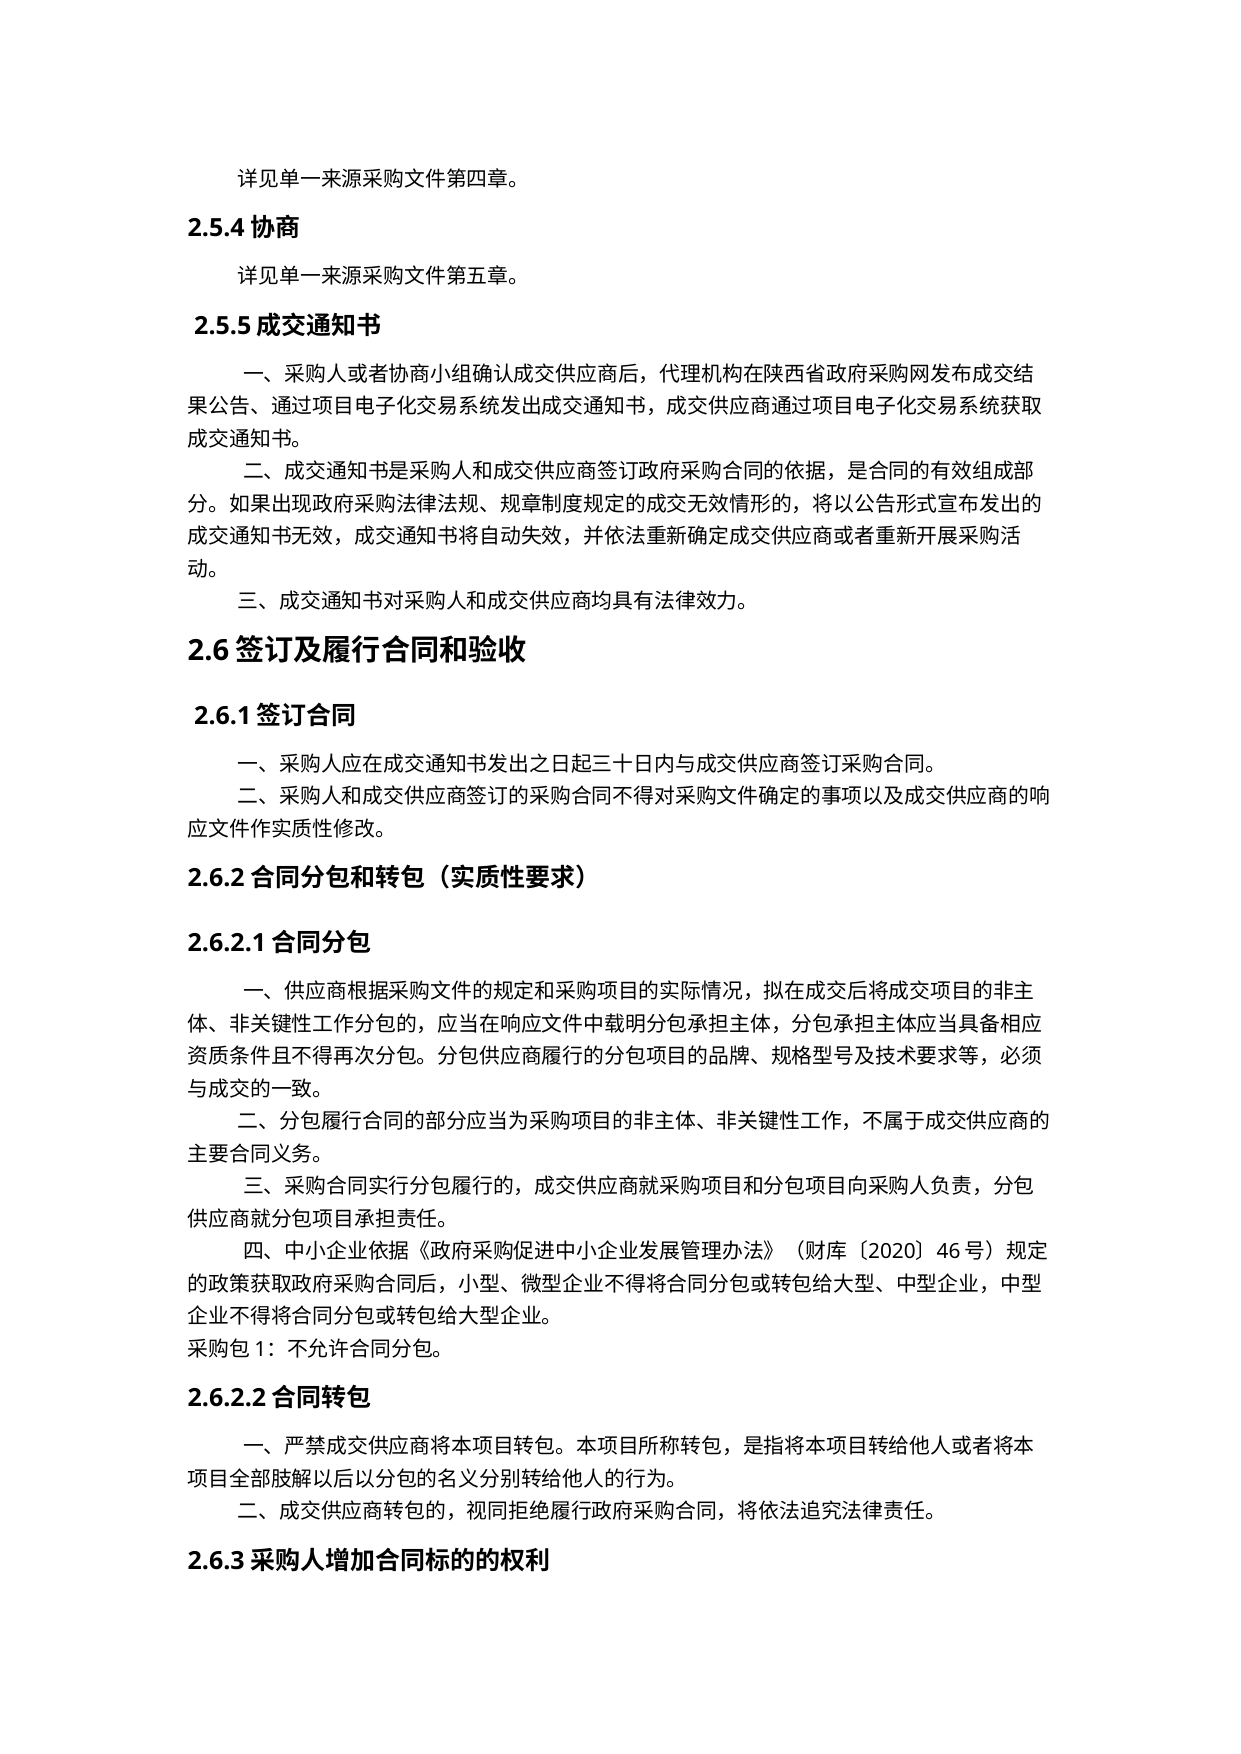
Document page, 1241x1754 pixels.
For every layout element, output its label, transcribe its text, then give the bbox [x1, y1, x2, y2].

text 一、采购人或者协商小组确认成交供应商后，代理机构在陕西省政府采购网发布成交结果公告、通过项目电子化交易系统发出成交通知书，成交供应商通过项目电子化交易系统获取成交通知书。 [187, 357, 1053, 454]
text 2.5.4协商 [187, 194, 1053, 259]
text 三、成交通知书对采购人和成交供应商均具有法律效力。 [187, 584, 1053, 617]
text 详见单一来源采购文件第四章。 [187, 162, 1053, 194]
text 二、分包履行合同的部分应当为采购项目的非主体、非关键性工作，不属于成交供应商的主要合同义务。 [187, 1104, 1053, 1169]
text 2.6.1签订合同 [187, 682, 1053, 747]
text 三、采购合同实行分包履行的，成交供应商就采购项目和分包项目向采购人负责，分包供应商就分包项目承担责任。 [187, 1169, 1053, 1234]
text 2.5.5成交通知书 [187, 292, 1053, 357]
text 2.6.3采购人增加合同标的的权利 [187, 1527, 1053, 1592]
text 一、采购人应在成交通知书发出之日起三十日内与成交供应商签订采购合同。 [187, 747, 1053, 779]
text 详见单一来源采购文件第五章。 [187, 259, 1053, 292]
text 采购包1：不允许合同分包。 [187, 1332, 1053, 1364]
text 2.6.2.2合同转包 [187, 1364, 1053, 1429]
text 二、成交供应商转包的，视同拒绝履行政府采购合同，将依法追究法律责任。 [187, 1494, 1053, 1527]
text 2.6签订及履行合同和验收 [187, 617, 1053, 682]
text 2.6.2合同分包和转包（实质性要求） [187, 844, 1053, 909]
text 一、供应商根据采购文件的规定和采购项目的实际情况，拟在成交后将成交项目的非主体、非关键性工作分包的，应当在响应文件中载明分包承担主体，分包承担主体应当具备相应资质条件且不得再次分包。分包供应商履行的分包项目的品牌、规格型号及技术要求等，必须与成交的一致。 [187, 974, 1053, 1104]
text 二、成交通知书是采购人和成交供应商签订政府采购合同的依据，是合同的有效组成部分。如果出现政府采购法律法规、规章制度规定的成交无效情形的，将以公告形式宣布发出的成交通知书无效，成交通知书将自动失效，并依法重新确定成交供应商或者重新开展采购活动。 [187, 454, 1053, 584]
text 四、中小企业依据《政府采购促进中小企业发展管理办法》（财库〔2020〕46号）规定的政策获取政府采购合同后，小型、微型企业不得将合同分包或转包给大型、中型企业，中型企业不得将合同分包或转包给大型企业。 [187, 1234, 1053, 1332]
text 2.6.2.1合同分包 [187, 909, 1053, 974]
text 一、严禁成交供应商将本项目转包。本项目所称转包，是指将本项目转给他人或者将本项目全部肢解以后以分包的名义分别转给他人的行为。 [187, 1429, 1053, 1494]
text 二、采购人和成交供应商签订的采购合同不得对采购文件确定的事项以及成交供应商的响应文件作实质性修改。 [187, 779, 1053, 844]
